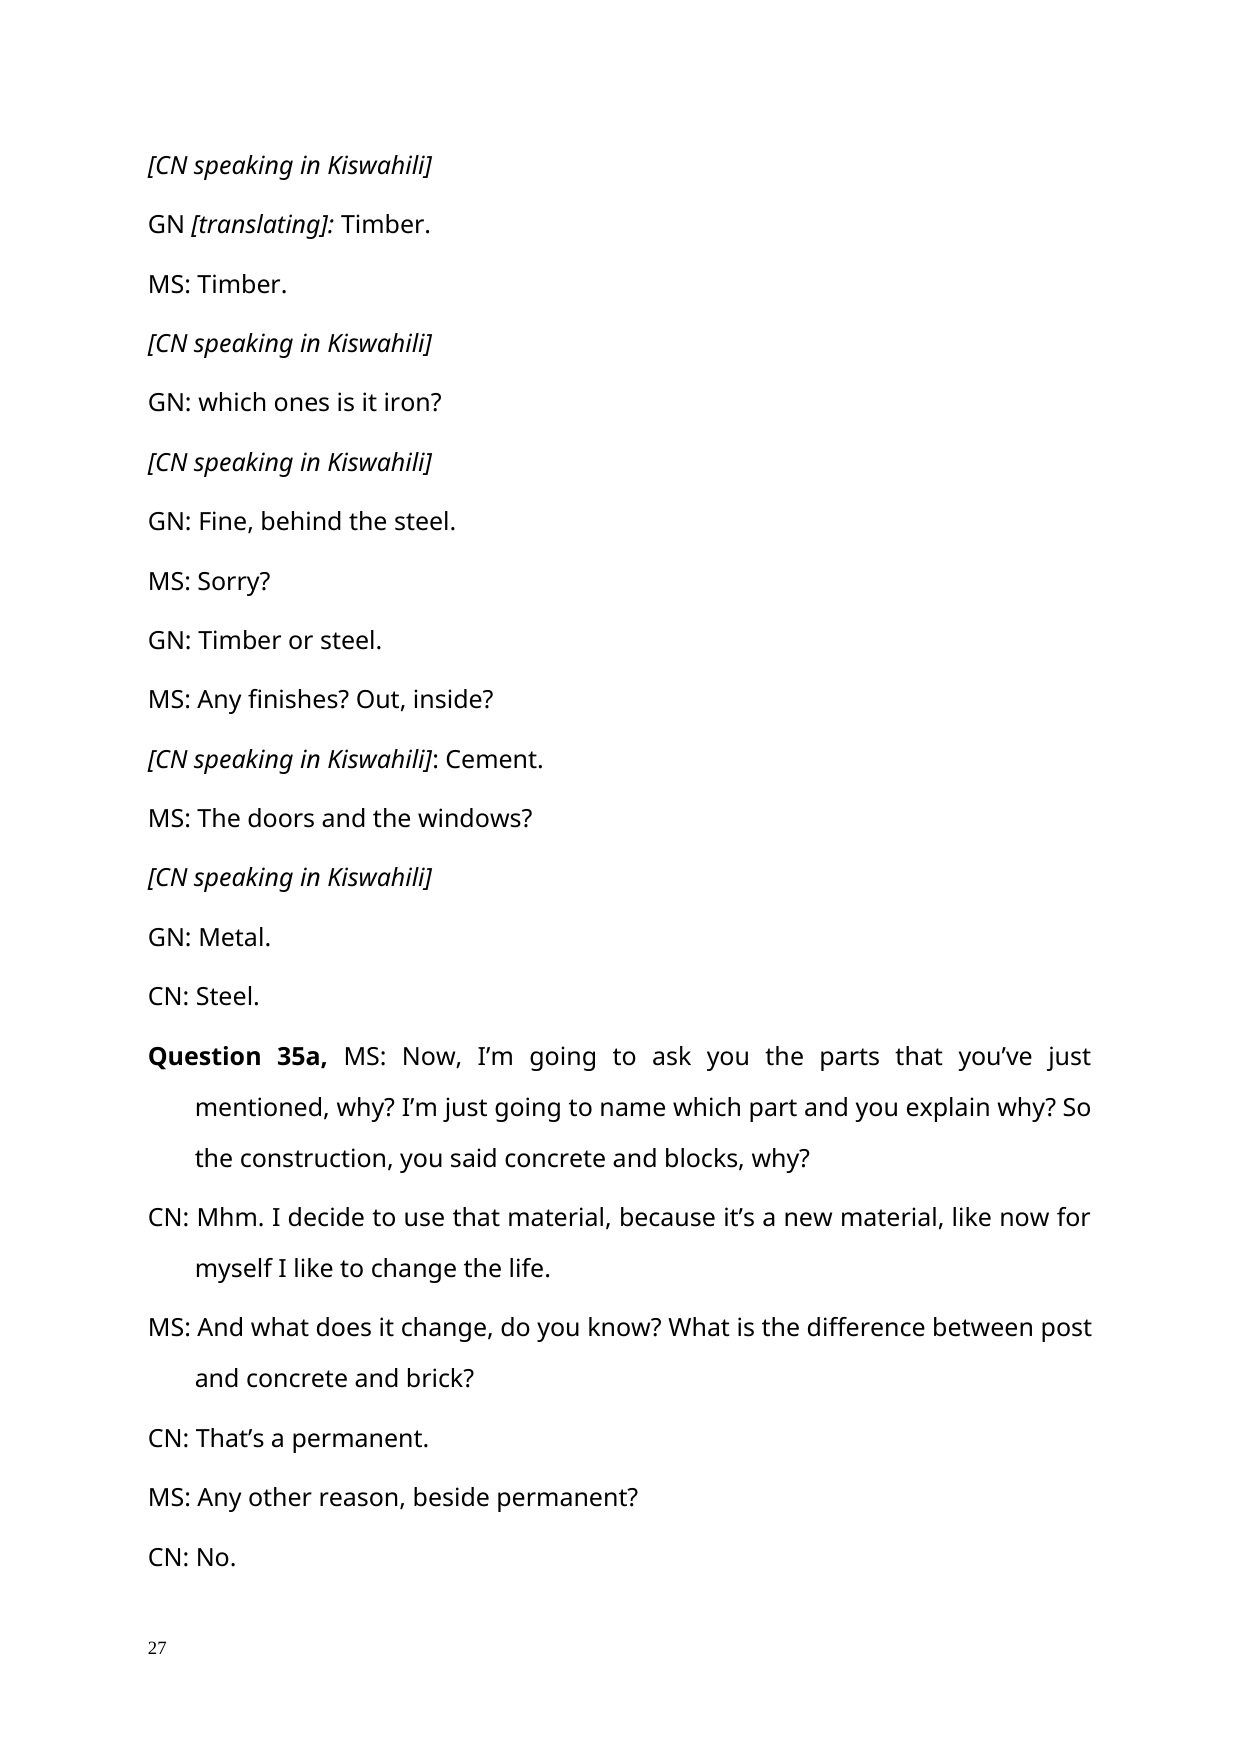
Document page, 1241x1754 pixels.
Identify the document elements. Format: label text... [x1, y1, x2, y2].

text GN: Fine, behind the steel. [148, 504, 1093, 538]
text MS: Sorry? [148, 563, 1093, 597]
text MS: Any finishes? Out, inside? [148, 682, 1093, 716]
text [CN speaking in Kiswahili] [148, 326, 1093, 360]
text GN: Metal. [148, 919, 1093, 953]
text CN: Mhm. I decide to use that material, because it’s a new material, like now for myself I like to change the life. [148, 1200, 1093, 1285]
text CN: No. [148, 1539, 1093, 1573]
text Question 35a, MS: Now, I’m going to ask you the parts that you’ve just mentioned, why? I’m just going to name which part and you explain why? So the construction, you said concrete and blocks, why? [148, 1038, 1093, 1174]
text [CN speaking in Kiswahili]: Cement. [148, 741, 1093, 775]
text GN: which ones is it iron? [148, 385, 1093, 419]
text [CN speaking in Kiswahili] [148, 444, 1093, 478]
text CN: That’s a permanent. [148, 1421, 1093, 1454]
text MS: Any other reason, beside permanent? [148, 1480, 1093, 1514]
text [CN speaking in Kiswahili] [148, 860, 1093, 894]
text GN: Timber or steel. [148, 623, 1093, 657]
text MS: The doors and the windows? [148, 801, 1093, 835]
text [CN speaking in Kiswahili] [148, 148, 1093, 182]
text CN: Steel. [148, 979, 1093, 1013]
text MS: And what does it change, do you know? What is the difference between post and concrete and brick? [148, 1310, 1093, 1395]
text GN [translating]: Timber. [148, 207, 1093, 241]
text MS: Timber. [148, 266, 1093, 300]
